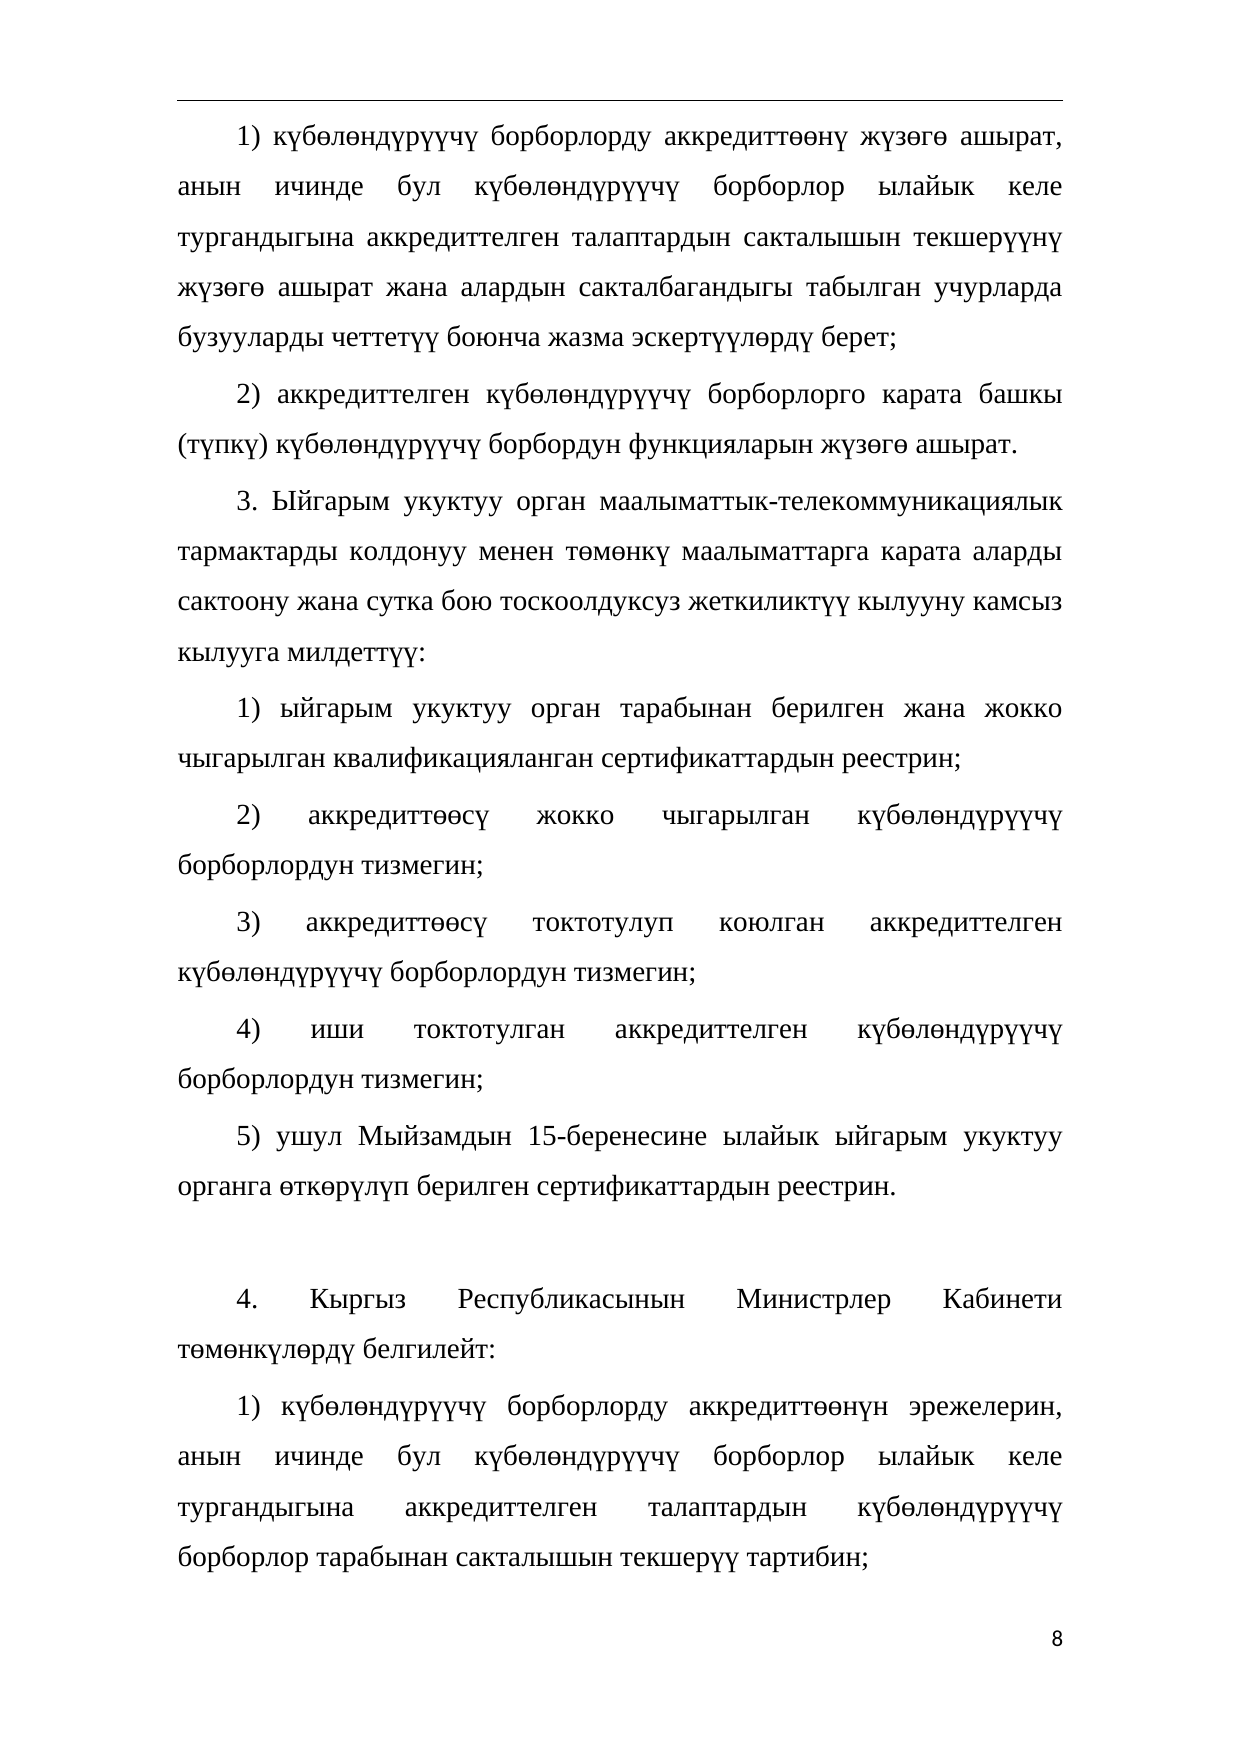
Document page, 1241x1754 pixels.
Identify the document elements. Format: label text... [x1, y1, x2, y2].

text 2) аккредиттөөсү жокко чыгарылган күбөлөндүрүүчү борборлордун тизмегин; [177, 797, 1063, 881]
text 4. Кыргыз Республикасынын Министрлер Кабинети төмөнкүлөрдү белгилейт: [177, 1281, 1063, 1365]
text 3. Ыйгарым укуктуу орган маалыматтык-телекоммуникациялык тармактарды колдонуу менен төмөнкү маалыматтарга карата аларды сактоону жана сутка бою тоскоолдуксуз жеткиликтүү кылууну камсыз кылууга милдеттүү: [177, 483, 1063, 667]
text 2) аккредиттелген күбөлөндүрүүчү борборлорго карата башкы (түпкү) күбөлөндүрүүчү борбордун функцияларын жүзөгө ашырат. [177, 376, 1063, 460]
text 1) күбөлөндүрүүчү борборлорду аккредиттөөнүн эрежелерин, анын ичинде бул күбөлөндүрүүчү борборлор ылайык келе тургандыгына аккредиттелген талаптардын күбөлөндүрүүчү борборлор тарабынан сакталышын текшерүү тартибин; [177, 1388, 1063, 1573]
text 4) иши токтотулган аккредиттелген күбөлөндүрүүчү борборлордун тизмегин; [177, 1011, 1063, 1095]
text 3) аккредиттөөсү токтотулуп коюлган аккредиттелген күбөлөндүрүүчү борборлордун тизмегин; [177, 904, 1063, 988]
text 1) күбөлөндүрүүчү борборлорду аккредиттөөнү жүзөгө ашырат, анын ичинде бул күбөлөндүрүүчү борборлор ылайык келе тургандыгына аккредиттелген талаптардын сакталышын текшерүүнү жүзөгө ашырат жана алардын сакталбагандыгы табылган учурларда бузууларды четтетүү боюнча жазма эскертүүлөрдү берет; [177, 118, 1063, 353]
text 1) ыйгарым укуктуу орган тарабынан берилген жана жокко чыгарылган квалификацияланган сертификаттардын реестрин; [177, 690, 1063, 774]
text 5) ушул Мыйзамдын 15-беренесине ылайык ыйгарым укуктуу органга өткөрүлүп берилген сертификаттардын реестрин. [177, 1118, 1063, 1202]
